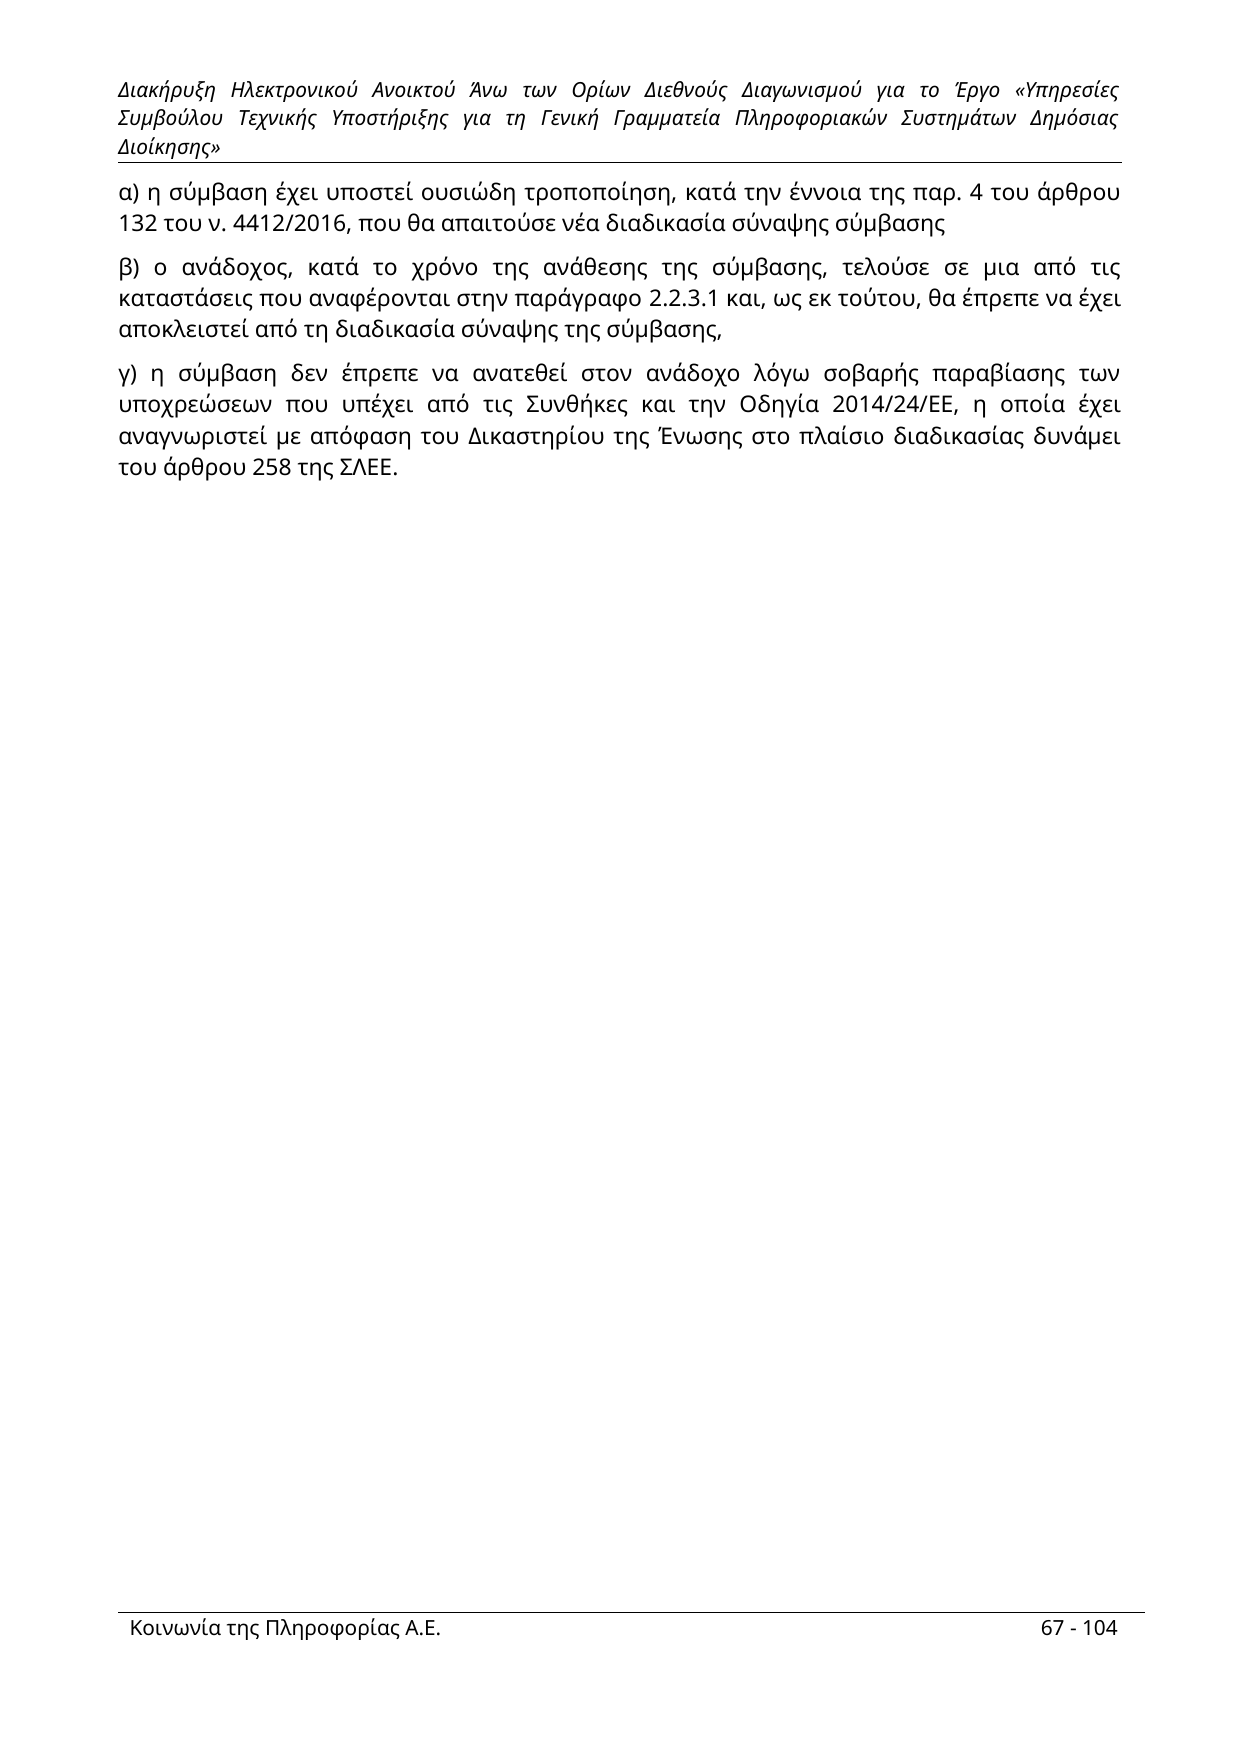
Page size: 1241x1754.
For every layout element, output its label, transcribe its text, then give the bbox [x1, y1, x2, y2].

text α) η σύμβαση έχει υποστεί ουσιώδη τροποποίηση, κατά την έννοια της παρ. 4 του άρθρου 132 του ν. 4412/2016, που θα απαιτούσε νέα διαδικασία σύναψης σύμβασης [118, 176, 1122, 238]
text β) ο ανάδοχος, κατά το χρόνο της ανάθεσης της σύμβασης, τελούσε σε μια από τις καταστάσεις που αναφέρονται στην παράγραφο ‎2.2.3.1 και, ως εκ τούτου, θα έπρεπε να έχει αποκλειστεί από τη διαδικασία σύναψης της σύμβασης, [118, 251, 1122, 345]
text γ) η σύμβαση δεν έπρεπε να ανατεθεί στον ανάδοχο λόγω σοβαρής παραβίασης των υποχρεώσεων που υπέχει από τις Συνθήκες και την Οδηγία 2014/24/ΕΕ, η οποία έχει αναγνωριστεί με απόφαση του Δικαστηρίου της Ένωσης στο πλαίσιο διαδικασίας δυνάμει του άρθρου 258 της ΣΛΕΕ. [118, 357, 1122, 482]
